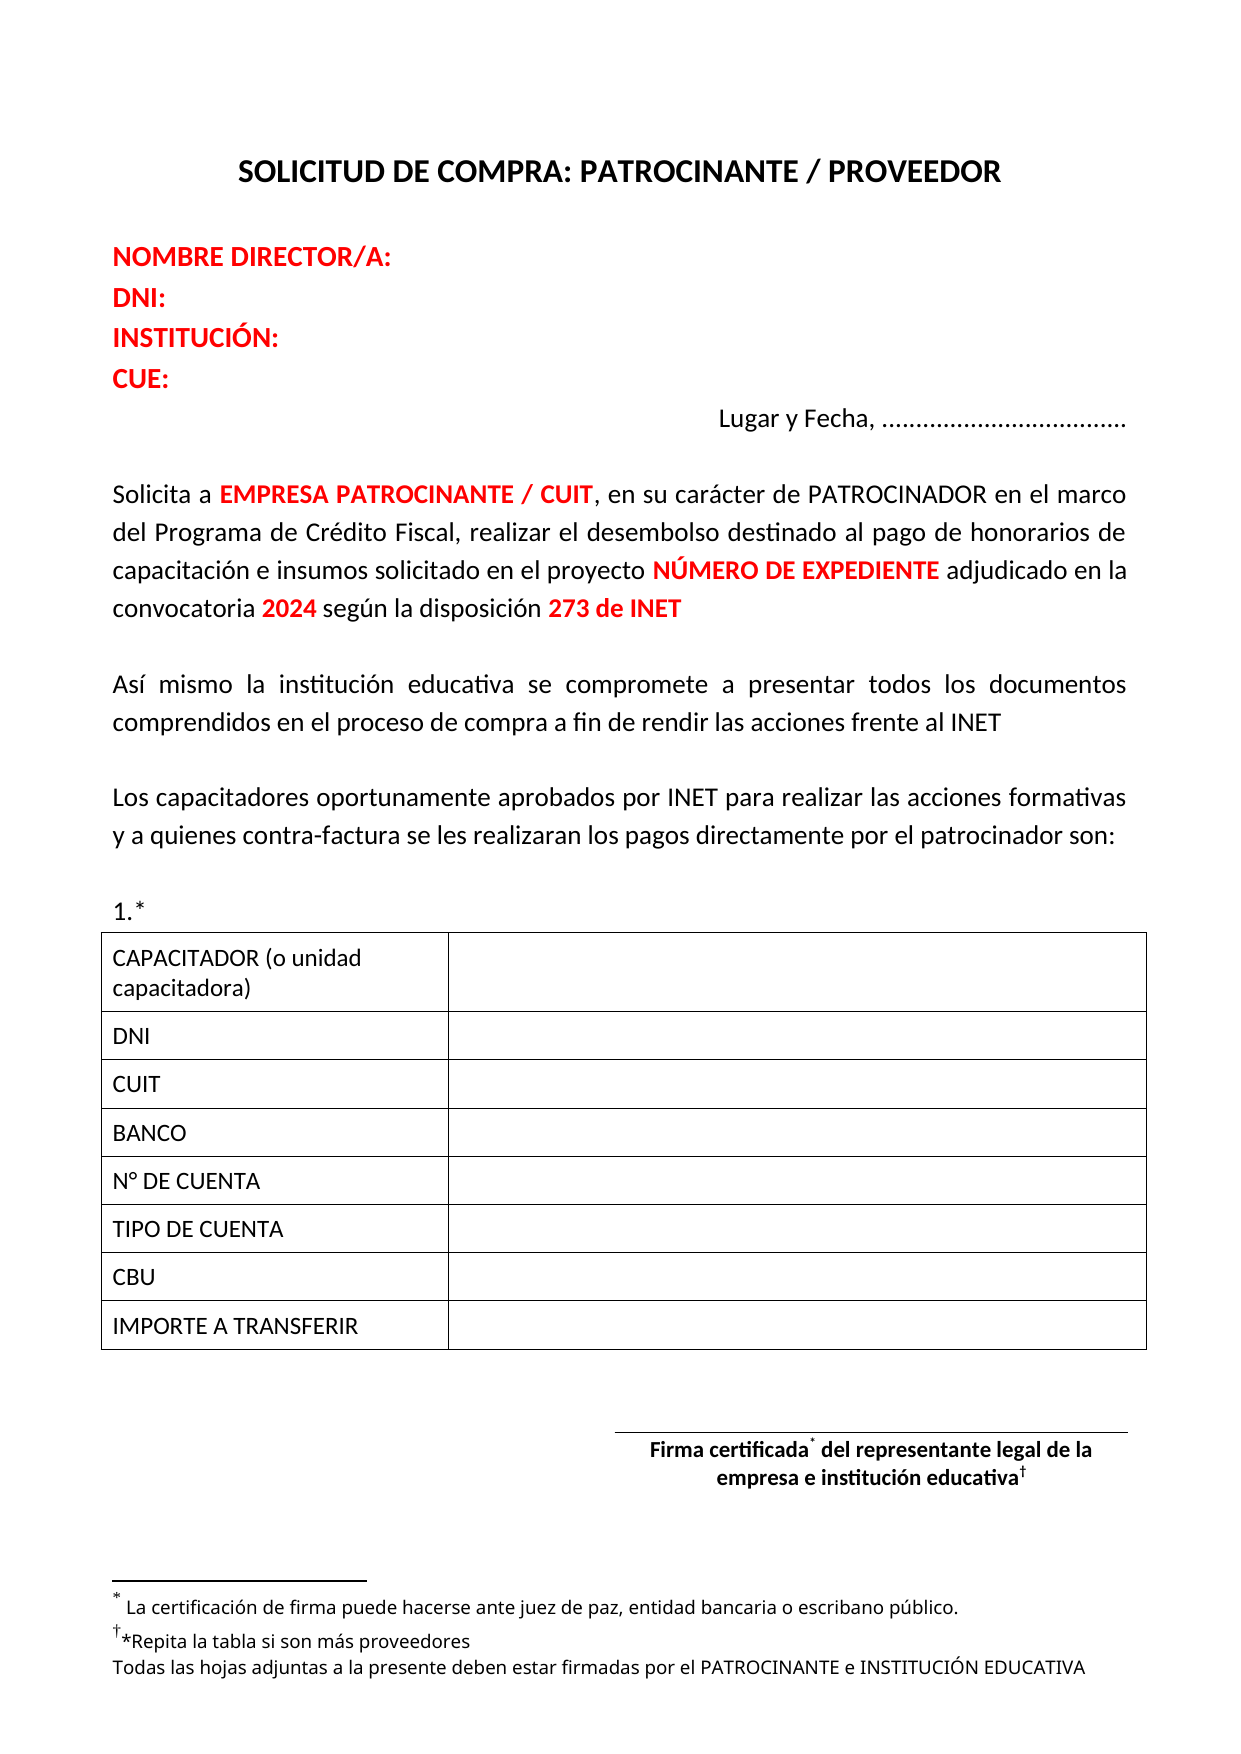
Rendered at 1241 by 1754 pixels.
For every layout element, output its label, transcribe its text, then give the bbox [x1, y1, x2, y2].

table_cell [449, 1157, 1146, 1204]
text NOMBRE DIRECTOR/A: [112, 238, 1128, 273]
table_cell [449, 1253, 1146, 1300]
table_cell [449, 1301, 1146, 1349]
table_cell CUIT [102, 1060, 448, 1107]
table_cell [449, 1060, 1146, 1107]
text INSTITUCIÓN: [112, 319, 1128, 355]
text DNI: [112, 279, 1128, 314]
table_cell [449, 1205, 1146, 1252]
table_cell [449, 1109, 1146, 1156]
table_header [449, 933, 1146, 1011]
table_cell DNI [102, 1012, 448, 1059]
text CUE: [112, 361, 1128, 396]
text SOLICITUD DE COMPRA: PATROCINANTE / PROVEEDOR [112, 150, 1128, 191]
table_header CAPACITADOR (o unidad capacitadora) [102, 933, 448, 1011]
text 1.* [112, 894, 1128, 927]
table_cell [449, 1012, 1146, 1059]
table_cell TIPO DE CUENTA [102, 1205, 448, 1252]
table_cell IMPORTE A TRANSFERIR [102, 1301, 448, 1349]
text Así mismo la institución educativa se compromete a presentar todos los documentos comprendidos en el proceso de compra a fin de rendir las acciones frente al INET [112, 667, 1128, 738]
text Lugar y Fecha, .................................... [112, 401, 1128, 434]
text Solicita a EMPRESA PATROCINANTE / CUIT, en su carácter de PATROCINADOR en el marco del Programa de Crédito Fiscal, realizar el desembolso destinado al pago de honorarios de capacitación e insumos solicitado en el proyecto NÚMERO DE EXPEDIENTE adjudicado en la convocatoria 2024 según la disposición 273 de INET [112, 477, 1128, 624]
table_cell N° DE CUENTA [102, 1157, 448, 1204]
text Los capacitadores oportunamente aprobados por INET para realizar las acciones formativas y a quienes contra-factura se les realizaran los pagos directamente por el patrocinador son: [112, 781, 1128, 852]
table_cell BANCO [102, 1109, 448, 1156]
table_cell CBU [102, 1253, 448, 1300]
text Firma certificada del representante legal de la empresa e institución educativa [614, 1433, 1128, 1491]
